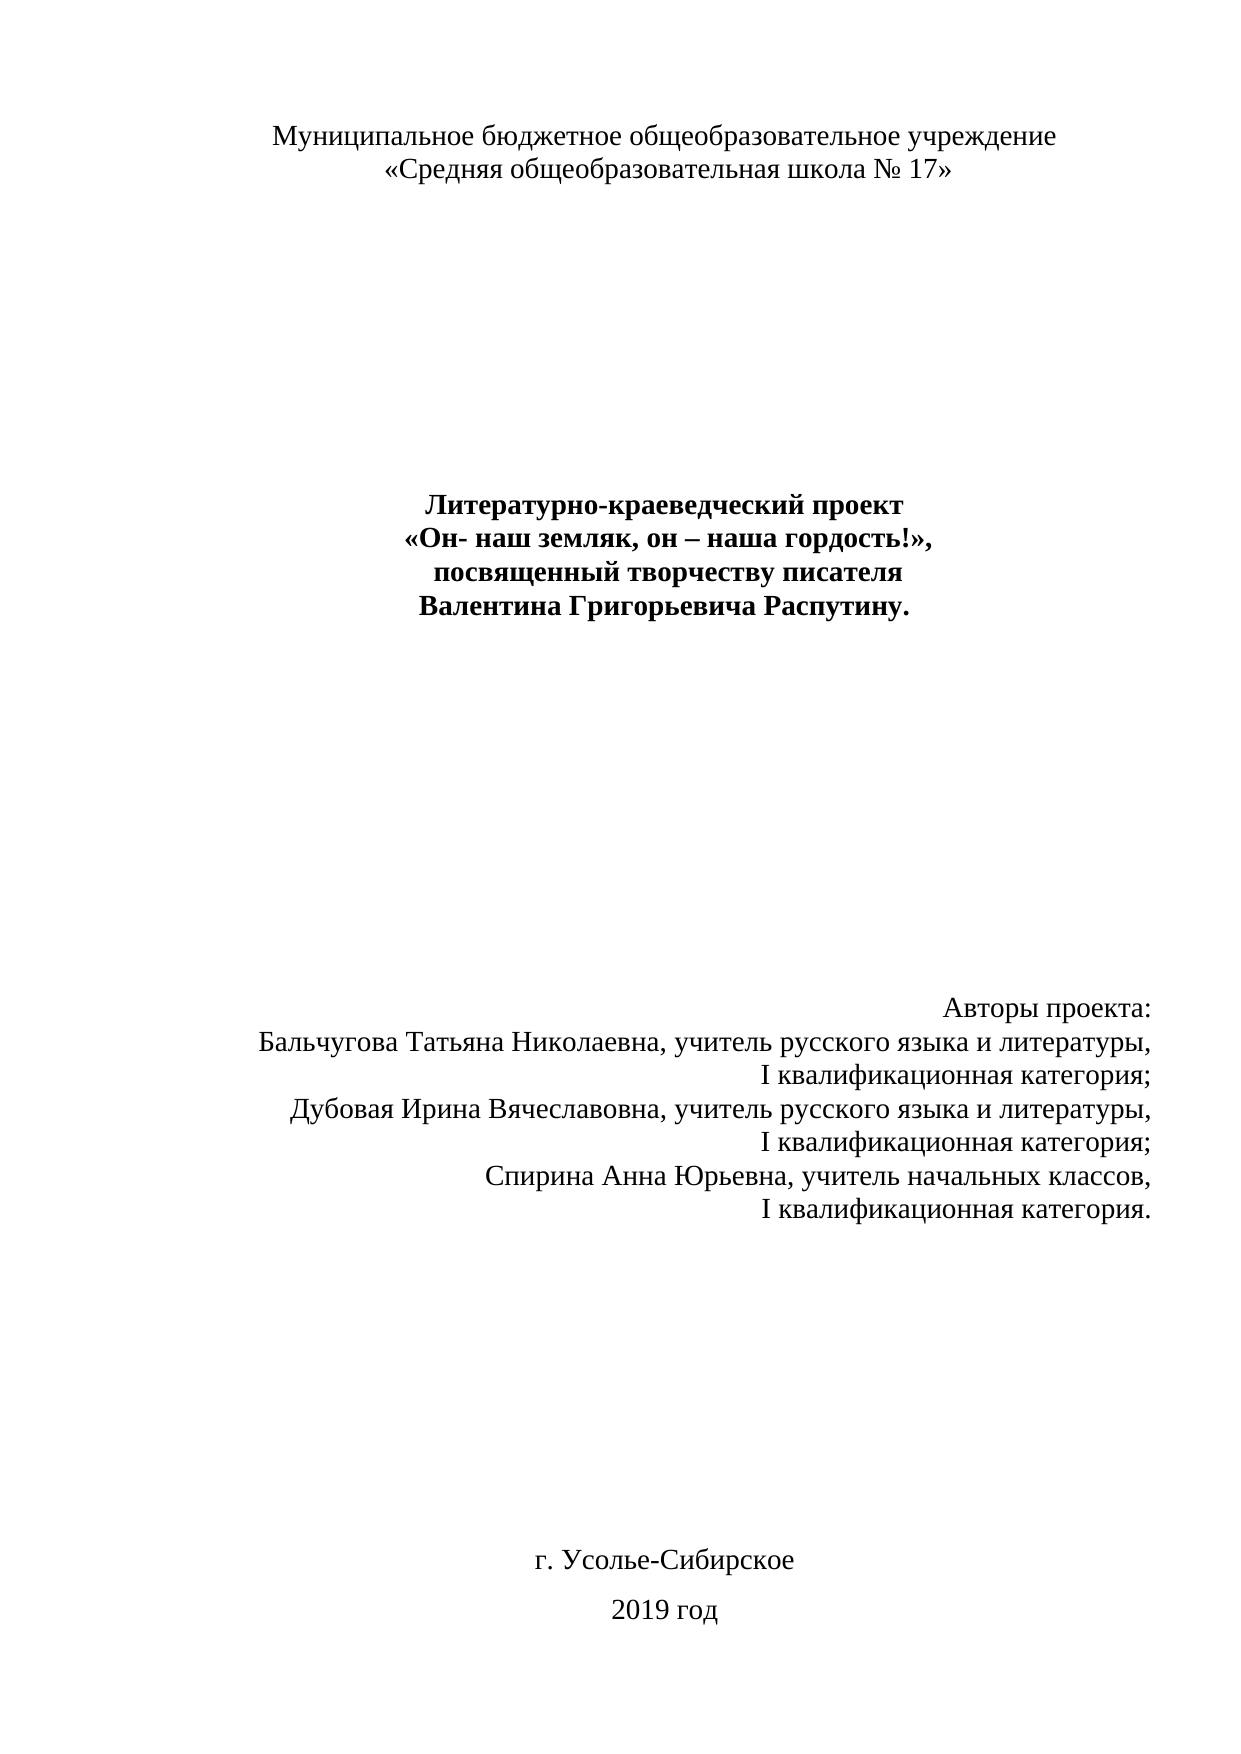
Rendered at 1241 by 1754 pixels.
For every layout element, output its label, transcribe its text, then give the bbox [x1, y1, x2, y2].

text «Он- наш земляк, он – наша гордость!», [177, 521, 1152, 554]
text г. Усолье-Сибирское [177, 1542, 1152, 1575]
text Бальчугова Татьяна Николаевна, учитель русского языка и литературы, [177, 1024, 1152, 1057]
text посвященный творчеству писателя [177, 554, 1152, 588]
text Авторы проекта: [177, 990, 1152, 1024]
text Муниципальное бюджетное общеобразовательное учреждение [177, 118, 1152, 152]
text Дубовая Ирина Вячеславовна, учитель русского языка и литературы, [177, 1091, 1152, 1124]
text Валентина Григорьевича Распутину. [177, 588, 1152, 621]
text 2019 год [177, 1592, 1152, 1626]
text «Средняя общеобразовательная школа № 17» [177, 152, 1152, 185]
text I квалификационная категория; [177, 1057, 1152, 1091]
text Спирина Анна Юрьевна, учитель начальных классов, [177, 1158, 1152, 1191]
text I квалификационная категория; [177, 1124, 1152, 1158]
text I квалификационная категория. [177, 1191, 1152, 1225]
text Литературно-краеведческий проект [177, 487, 1152, 521]
